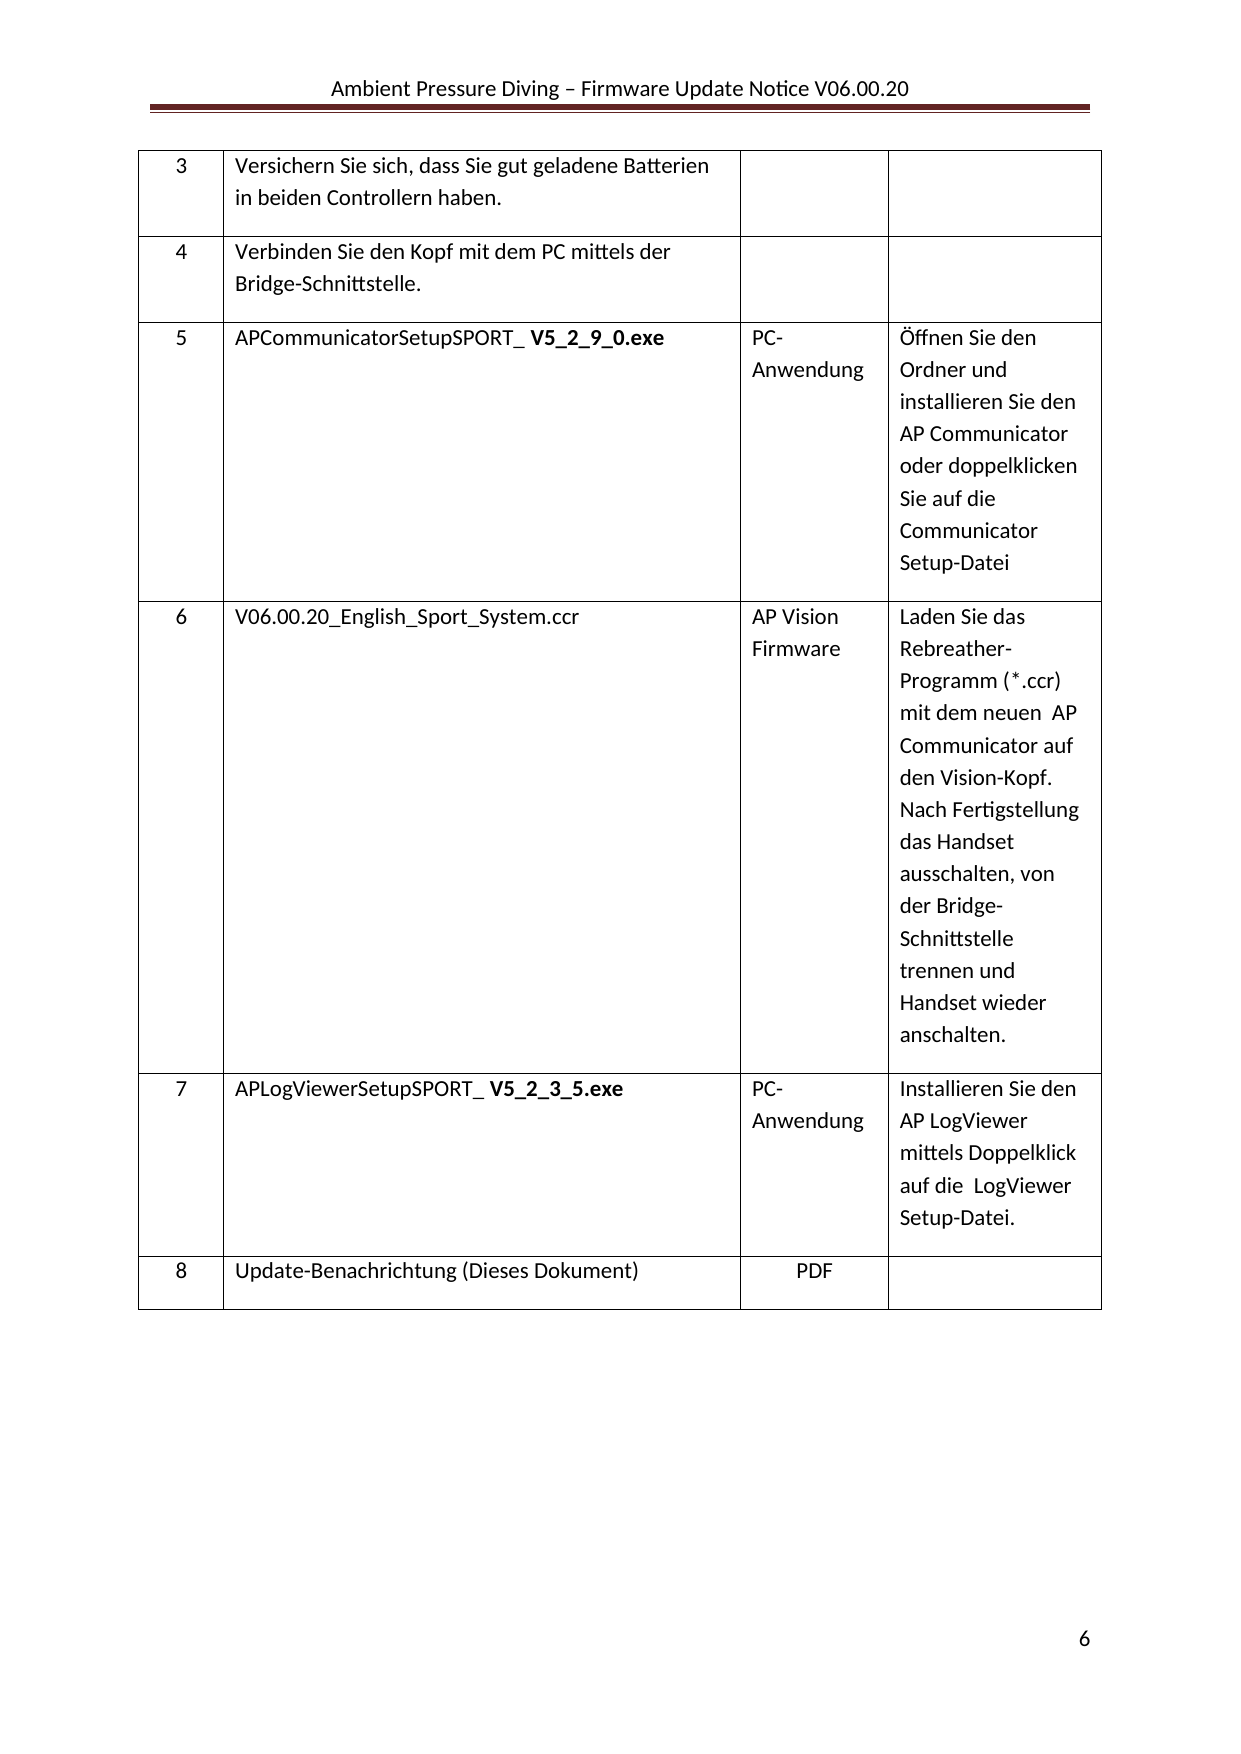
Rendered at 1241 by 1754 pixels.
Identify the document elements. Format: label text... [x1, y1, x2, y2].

table_cell [741, 151, 888, 236]
table_cell Installieren Sie den AP LogViewer mittels Doppelklick auf die LogViewer Setup-Datei. [889, 1074, 1101, 1256]
table_cell [889, 151, 1101, 236]
table_cell Laden Sie das Rebreather-Programm (*.ccr) mit dem neuen AP Communicator auf den Vision-Kopf. Nach Fertigstellung das Handset ausschalten, von der Bridge-Schnittstelle trennen und Handset wieder anschalten. [889, 602, 1101, 1073]
table_cell Versichern Sie sich, dass Sie gut geladene Batterien in beiden Controllern haben. [224, 151, 740, 236]
table_cell 8 [139, 1257, 223, 1309]
table_cell PC-Anwendung [741, 1074, 888, 1256]
table_cell V06.00.20_English_Sport_System.ccr [224, 602, 740, 1073]
table_cell AP Vision Firmware [741, 602, 888, 1073]
table_cell 3 [139, 151, 223, 236]
table_cell PDF [741, 1257, 888, 1309]
table_cell Update-Benachrichtung (Dieses Dokument) [224, 1257, 740, 1309]
table_cell [889, 237, 1101, 322]
table_cell 5 [139, 323, 223, 601]
table_cell PC-Anwendung [741, 323, 888, 601]
table_cell APCommunicatorSetupSPORT_ V5_2_9_0.exe [224, 323, 740, 601]
table_cell 6 [139, 602, 223, 1073]
table_cell 4 [139, 237, 223, 322]
table_cell 7 [139, 1074, 223, 1256]
table_cell Verbinden Sie den Kopf mit dem PC mittels der Bridge-Schnittstelle. [224, 237, 740, 322]
table_cell APLogViewerSetupSPORT_ V5_2_3_5.exe [224, 1074, 740, 1256]
table_cell [741, 237, 888, 322]
table_cell [889, 1257, 1101, 1309]
table_cell Öffnen Sie den Ordner und installieren Sie den AP Communicator oder doppelklicken Sie auf die Communicator Setup-Datei [889, 323, 1101, 601]
